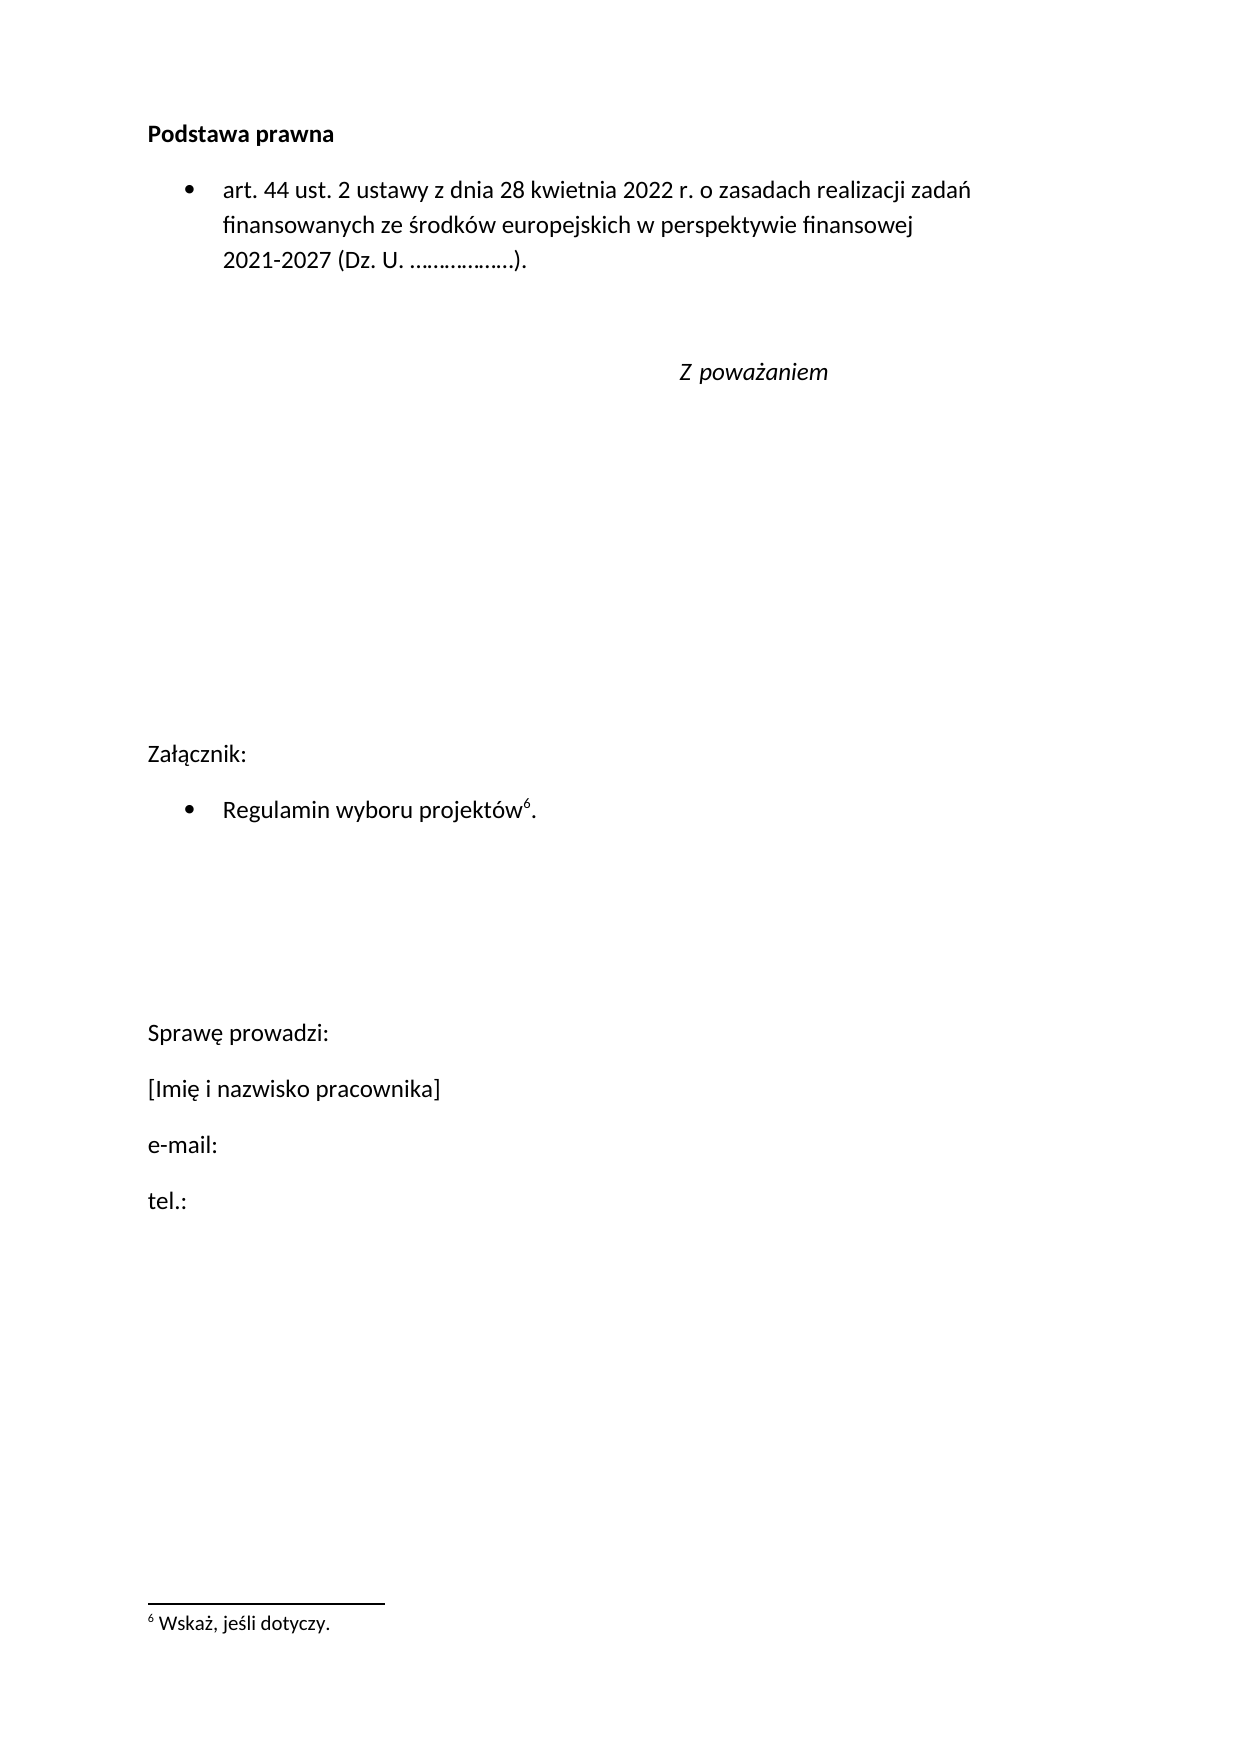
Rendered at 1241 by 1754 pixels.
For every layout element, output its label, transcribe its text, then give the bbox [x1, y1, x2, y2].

text Podstawa prawna [148, 118, 1092, 149]
text e-mail: [148, 1129, 1092, 1159]
text Z poważaniem [679, 356, 1092, 386]
list art. 44 ust. 2 ustawy z dnia 28 kwietnia 2022 r. o zasadach realizacji zadań finansowanych ze środków europejskich w perspektywie finansowej 2021-2027 (Dz. U. ………………). [185, 174, 1092, 274]
text [Imię i nazwisko pracownika] [148, 1073, 1092, 1104]
text tel.: [148, 1185, 1092, 1215]
text Załącznik: [148, 738, 1092, 769]
list Regulamin wyboru projektów. [185, 794, 1092, 824]
text Sprawę prowadzi: [148, 1017, 1092, 1048]
